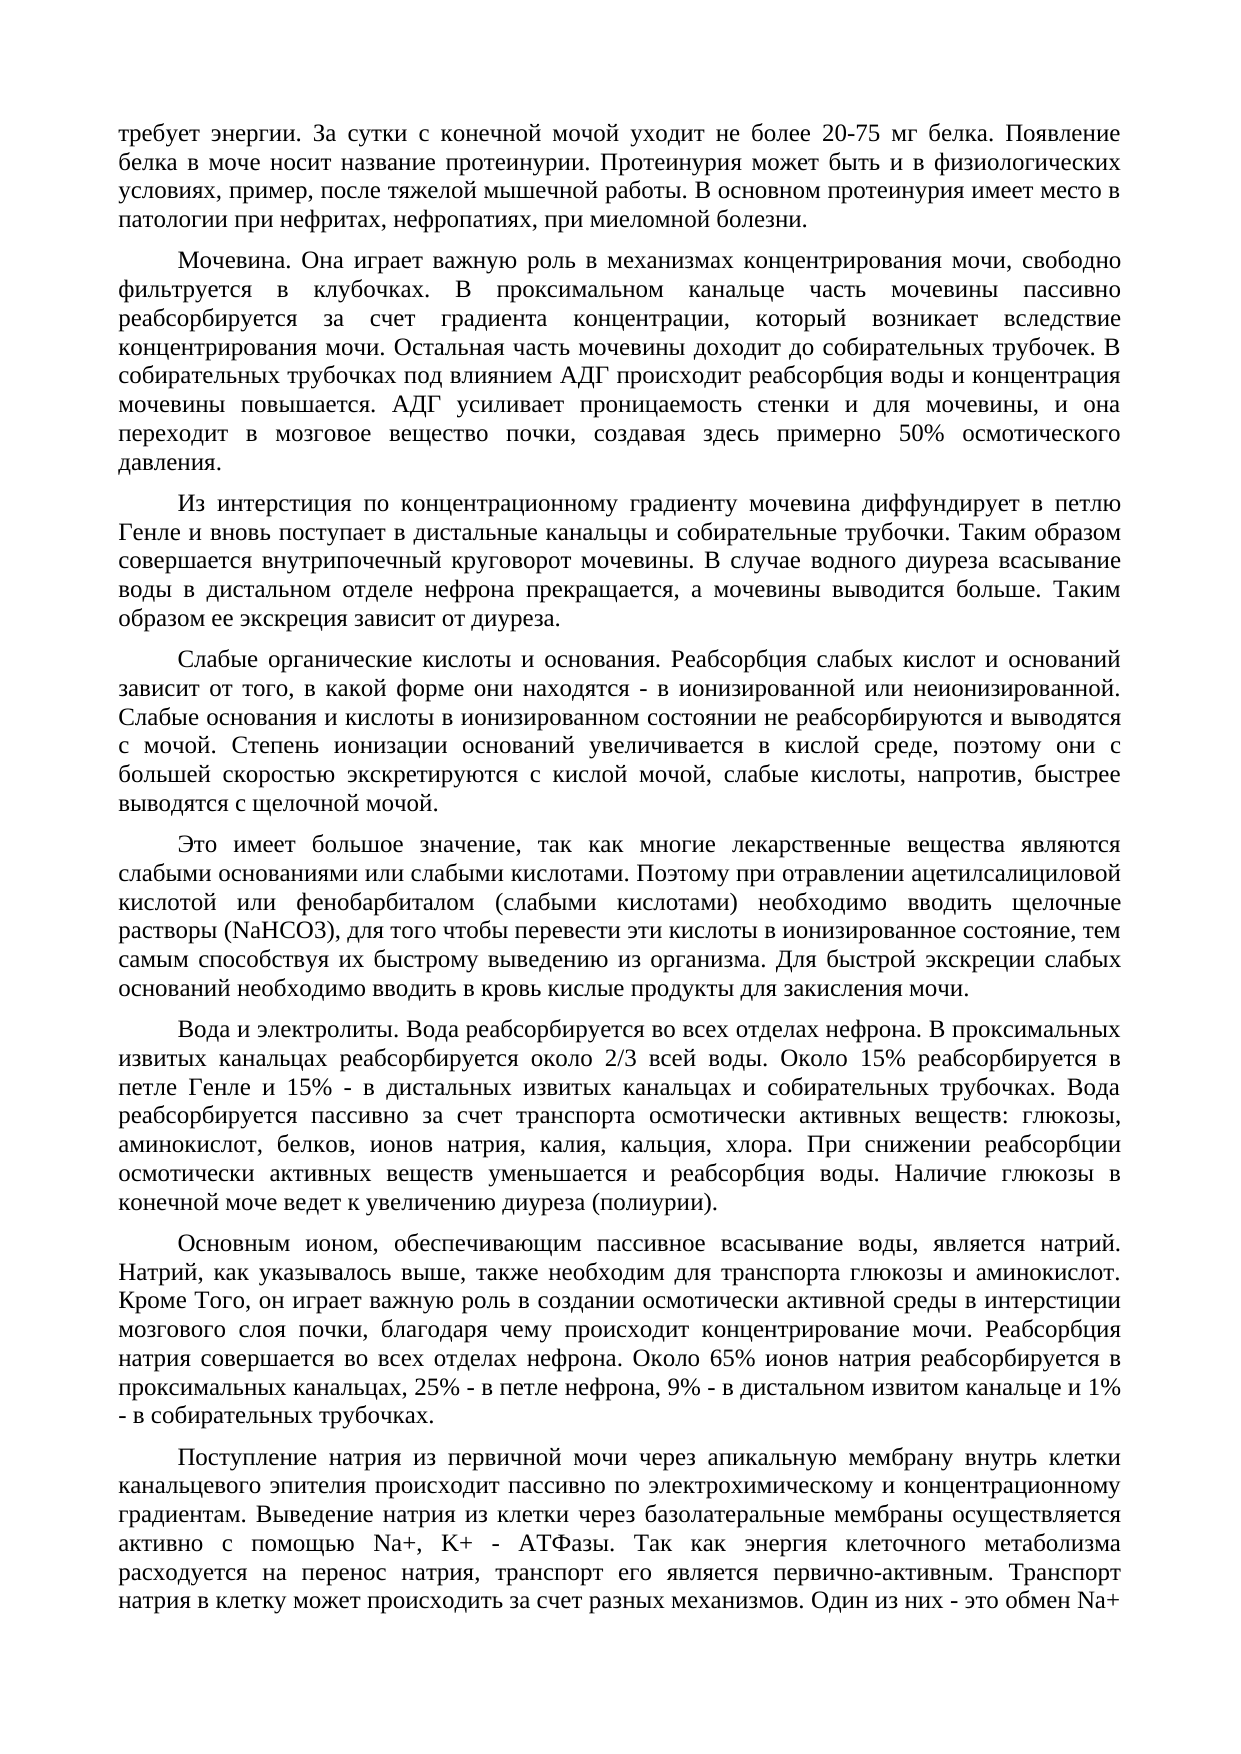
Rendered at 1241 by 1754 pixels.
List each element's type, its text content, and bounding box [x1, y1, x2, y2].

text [118, 1442, 1122, 1614]
text Из интерстиция по концентрационному градиенту мочевина диффундирует в петлю Генле и вновь поступает в дистальные канальцы и собирательные трубочки. Таким образом совершается внутрипочечный круговорот мочевины. В случае водного диуреза всасывание воды в дистальном отделе нефрона прекращается, а мочевины выводится больше. Таким образом ее экскреция зависит от диуреза. [118, 488, 1122, 632]
text Мочевина. Она играет важную роль в механизмах концентрирования мочи, свободно фильтруется в клубочках. В проксимальном канальце часть мочевины пассивно реабсорбируется за счет градиента концентрации, который возникает вследствие концентрирования мочи. Остальная часть мочевины доходит до собирательных трубочек. В собирательных трубочках под влиянием АДГ происходит реабсорбция воды и концентрация мочевины повышается. АДГ усиливает проницаемость стенки и для мочевины, и она переходит в мозговое вещество почки, создавая здесь примерно 50% осмотического давления. [118, 246, 1122, 476]
text Слабые органические кислоты и основания. Реабсорбция слабых кислот и оснований зависит от того, в какой форме они находятся - в ионизированной или неионизированной. Слабые основания и кислоты в ионизированном состоянии не реабсорбируются и выводятся с мочой. Степень ионизации оснований увеличивается в кислой среде, поэтому они с большей скоростью экскретируются с кислой мочой, слабые кислоты, напротив, быстрее выводятся с щелочной мочой. [118, 644, 1122, 817]
text Основным ионом, обеспечивающим пассивное всасывание воды, является натрий. Натрий, как указывалось выше, также необходим для транспорта глюкозы и аминокислот. Кроме Того, он играет важную роль в создании осмотически активной среды в интерстиции мозгового слоя почки, благодаря чему происходит концентрирование мочи. Реабсорбция натрия совершается во всех отделах нефрона. Около 65% ионов натрия реабсорбируется в проксимальных канальцах, 25% - в петле нефрона, 9% - в дистальном извитом канальце и 1% - в собирательных трубочках. [118, 1228, 1122, 1429]
text Это имеет большое значение, так как многие лекарственные вещества являются слабыми основаниями или слабыми кислотами. Поэтому при отравлении ацетилсалициловой кислотой или фенобарбиталом (слабыми кислотами) необходимо вводить щелочные растворы (NaHCO3), для того чтобы перевести эти кислоты в ионизированное состояние, тем самым способствуя их быстрому выведению из организма. Для быстрой экскреции слабых оснований необходимо вводить в кровь кислые продукты для закисления мочи. [118, 829, 1122, 1002]
text Вода и электролиты. Вода реабсорбируется во всех отделах нефрона. В проксимальных извитых канальцах реабсорбируется около 2/3 всей воды. Около 15% реабсорбируется в петле Генле и 15% - в дистальных извитых канальцах и собирательных трубочках. Вода реабсорбируется пассивно за счет транспорта осмотически активных веществ: глюкозы, аминокислот, белков, ионов натрия, калия, кальция, хлора. При снижении реабсорбции осмотически активных веществ уменьшается и реабсорбция воды. Наличие глюкозы в конечной моче ведет к увеличению диуреза (полиурии). [118, 1014, 1122, 1216]
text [118, 118, 1122, 233]
